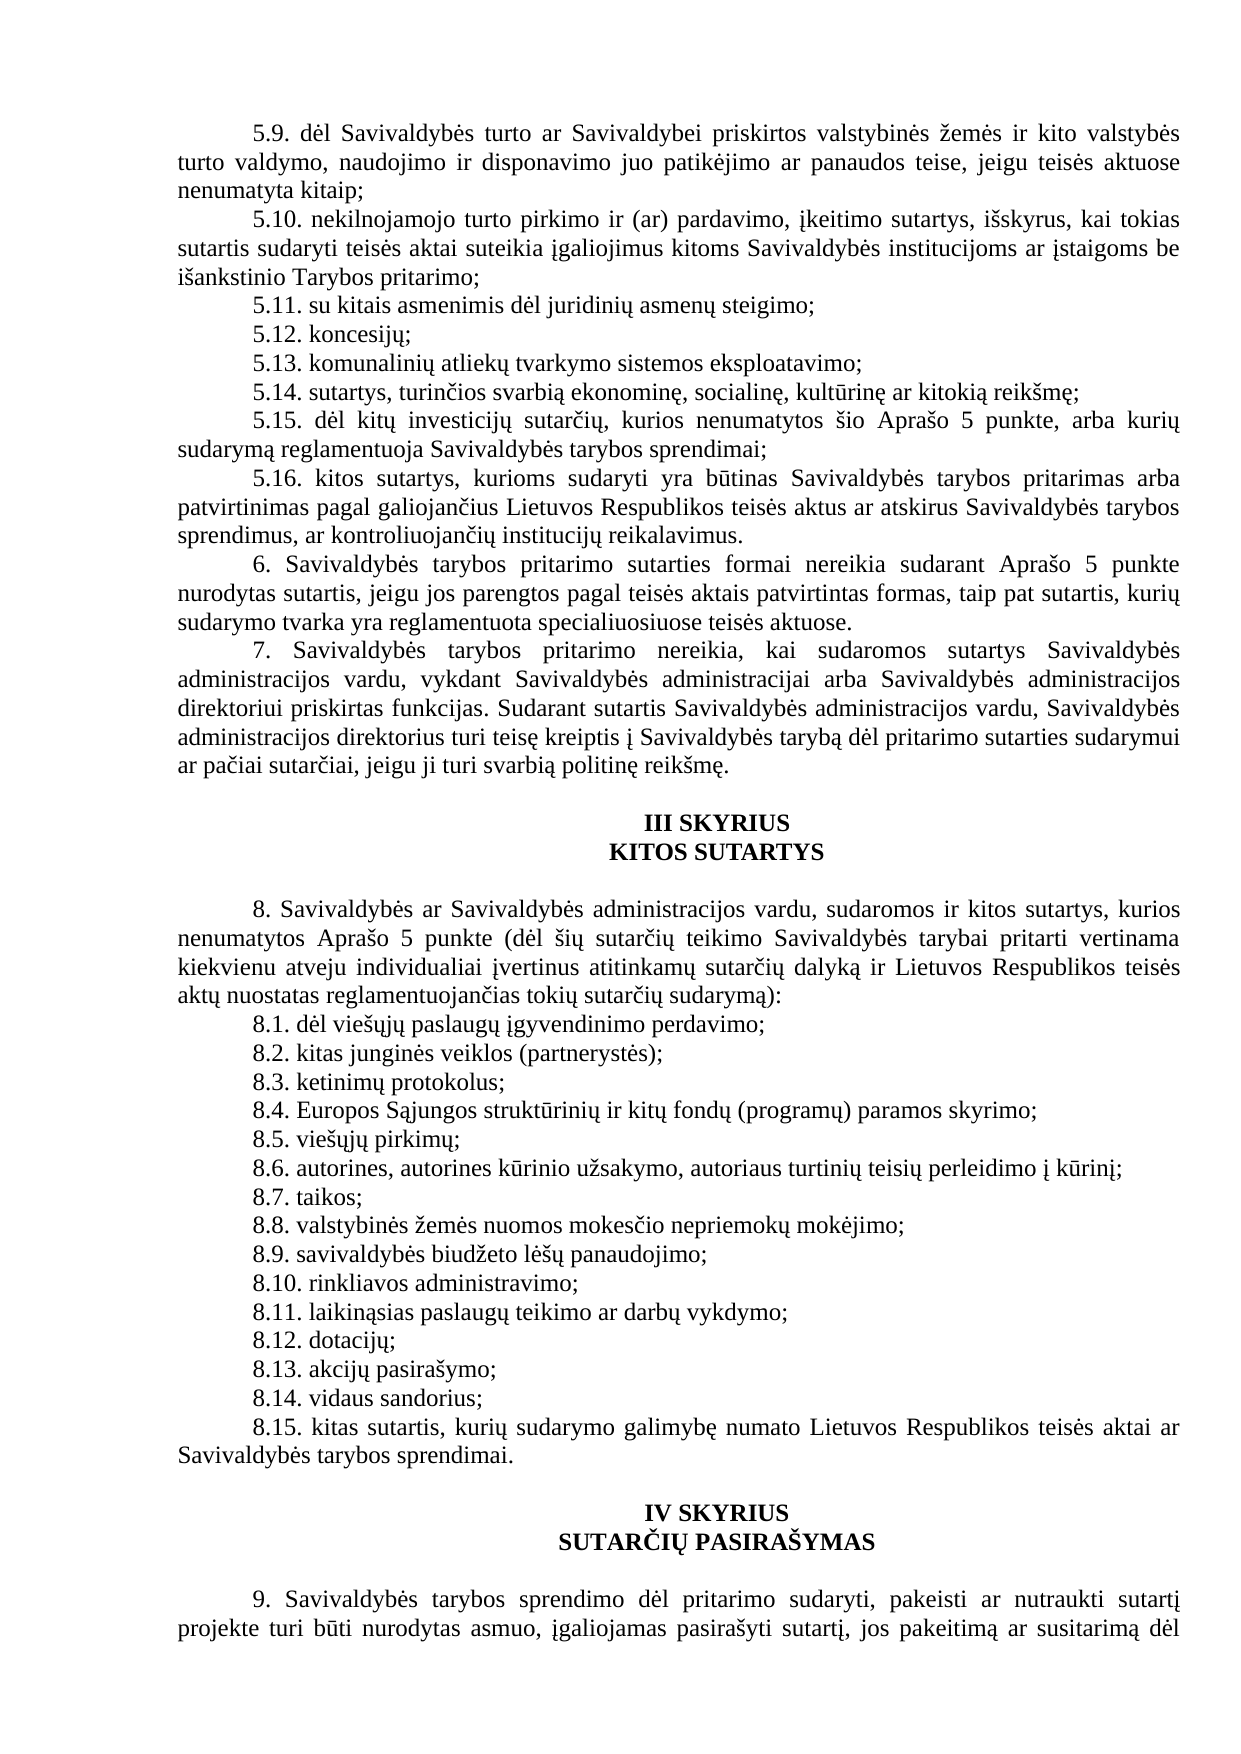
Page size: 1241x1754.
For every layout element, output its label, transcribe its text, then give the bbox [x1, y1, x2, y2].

text III SKYRIUS [177, 808, 1181, 837]
text 8.2. kitas junginės veiklos (partnerystės); [177, 1038, 1181, 1067]
text 7. Savivaldybės tarybos pritarimo nereikia, kai sudaromos sutartys Savivaldybės administracijos vardu, vykdant Savivaldybės administracijai arba Savivaldybės administracijos direktoriui priskirtas funkcijas. Sudarant sutartis Savivaldybės administracijos vardu, Savivaldybės administracijos direktorius turi teisę kreiptis į Savivaldybės tarybą dėl pritarimo sutarties sudarymui ar pačiai sutarčiai, jeigu ji turi svarbią politinę reikšmę. [177, 636, 1181, 779]
text SUTARČIŲ PASIRAŠYMAS [177, 1527, 1181, 1556]
text 8.13. akcijų pasirašymo; [177, 1354, 1181, 1383]
text 5.10. nekilnojamojo turto pirkimo ir (ar) pardavimo, įkeitimo sutartys, išskyrus, kai tokias sutartis sudaryti teisės aktai suteikia įgaliojimus kitoms Savivaldybės institucijoms ar įstaigoms be išankstinio Tarybos pritarimo; [177, 204, 1181, 291]
text 5.11. su kitais asmenimis dėl juridinių asmenų steigimo; [177, 291, 1181, 319]
text 8.14. vidaus sandorius; [177, 1383, 1181, 1412]
text 8.5. viešųjų pirkimų; [177, 1124, 1181, 1153]
text 5.15. dėl kitų investicijų sutarčių, kurios nenumatytos šio Aprašo 5 punkte, arba kurių sudarymą reglamentuoja Savivaldybės tarybos sprendimai; [177, 406, 1181, 463]
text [177, 1584, 1181, 1642]
text 5.9. dėl Savivaldybės turto ar Savivaldybei priskirtos valstybinės žemės ir kito valstybės turto valdymo, naudojimo ir disponavimo juo patikėjimo ar panaudos teise, jeigu teisės aktuose nenumatyta kitaip; [177, 118, 1181, 204]
text 8.8. valstybinės žemės nuomos mokesčio nepriemokų mokėjimo; [177, 1211, 1181, 1239]
text 8.6. autorines, autorines kūrinio užsakymo, autoriaus turtinių teisių perleidimo į kūrinį; [177, 1153, 1181, 1182]
text 8.15. kitas sutartis, kurių sudarymo galimybę numato Lietuvos Respublikos teisės aktai ar Savivaldybės tarybos sprendimai. [177, 1412, 1181, 1469]
text 8.4. Europos Sąjungos struktūrinių ir kitų fondų (programų) paramos skyrimo; [177, 1096, 1181, 1124]
text 8.10. rinkliavos administravimo; [177, 1268, 1181, 1297]
text 5.16. kitos sutartys, kurioms sudaryti yra būtinas Savivaldybės tarybos pritarimas arba patvirtinimas pagal galiojančius Lietuvos Respublikos teisės aktus ar atskirus Savivaldybės tarybos sprendimus, ar kontroliuojančių institucijų reikalavimus. [177, 463, 1181, 549]
text 8.3. ketinimų protokolus; [177, 1067, 1181, 1096]
text 8.12. dotacijų; [177, 1326, 1181, 1354]
text 8.11. laikinąsias paslaugų teikimo ar darbų vykdymo; [177, 1297, 1181, 1326]
text 6. Savivaldybės tarybos pritarimo sutarties formai nereikia sudarant Aprašo 5 punkte nurodytas sutartis, jeigu jos parengtos pagal teisės aktais patvirtintas formas, taip pat sutartis, kurių sudarymo tvarka yra reglamentuota specialiuosiuose teisės aktuose. [177, 549, 1181, 636]
text 5.14. sutartys, turinčios svarbią ekonominę, socialinę, kultūrinę ar kitokią reikšmę; [177, 377, 1181, 406]
text IV SKYRIUS [177, 1498, 1181, 1527]
text 8.1. dėl viešųjų paslaugų įgyvendinimo perdavimo; [177, 1009, 1181, 1038]
text 5.13. komunalinių atliekų tvarkymo sistemos eksploatavimo; [177, 348, 1181, 377]
text 8.9. savivaldybės biudžeto lėšų panaudojimo; [177, 1239, 1181, 1268]
text KITOS SUTARTYS [177, 837, 1181, 866]
text 5.12. koncesijų; [177, 319, 1181, 348]
text 8. Savivaldybės ar Savivaldybės administracijos vardu, sudaromos ir kitos sutartys, kurios nenumatytos Aprašo 5 punkte (dėl šių sutarčių teikimo Savivaldybės tarybai pritarti vertinama kiekvienu atveju individualiai įvertinus atitinkamų sutarčių dalyką ir Lietuvos Respublikos teisės aktų nuostatas reglamentuojančias tokių sutarčių sudarymą): [177, 894, 1181, 1009]
text 8.7. taikos; [177, 1182, 1181, 1211]
